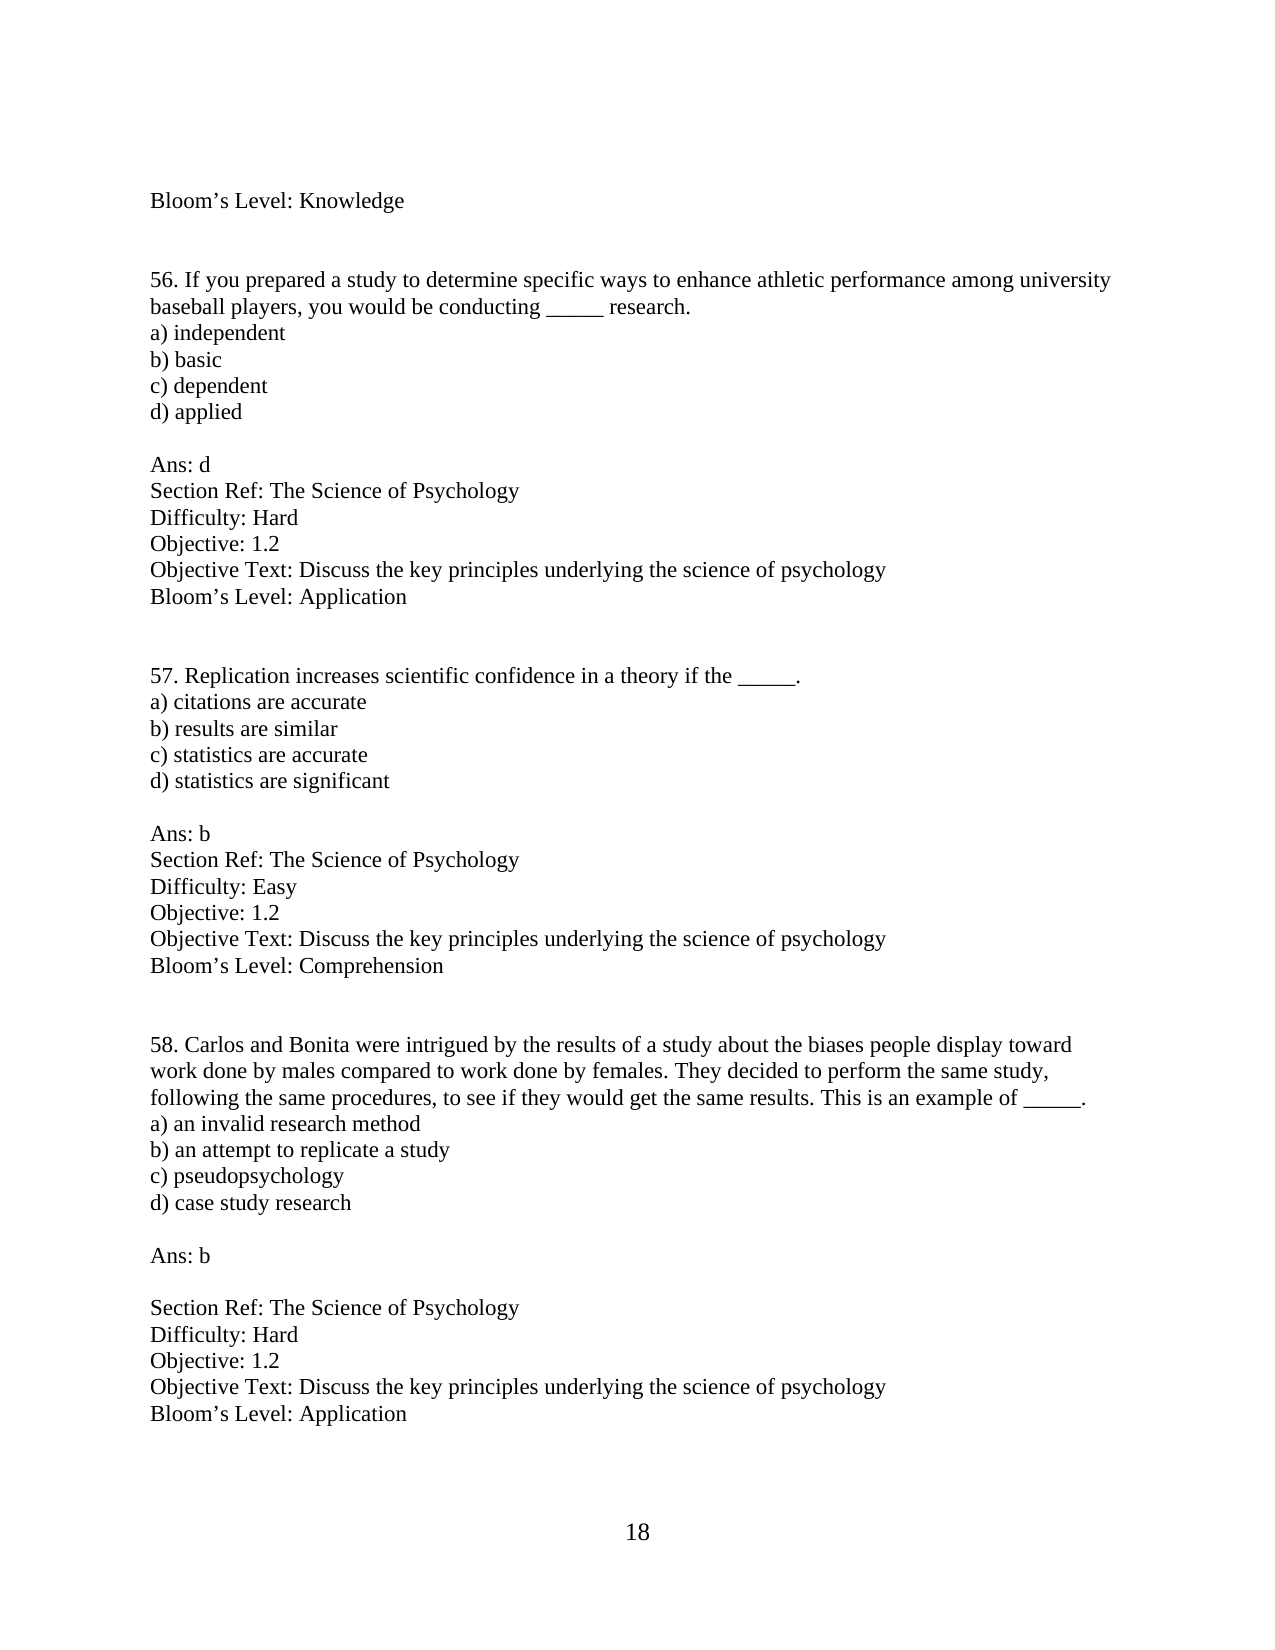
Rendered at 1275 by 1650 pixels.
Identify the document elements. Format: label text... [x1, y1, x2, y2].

text Section Ref: The Science of Psychology [150, 846, 1125, 873]
text c) pseudopsychology [150, 1163, 1125, 1189]
text Objective: 1.2 [150, 899, 1125, 925]
text Objective: 1.2 [150, 1347, 1125, 1373]
text Difficulty: Easy [150, 873, 1125, 899]
text c) dependent [150, 372, 1125, 398]
text 57. Replication increases scientific confidence in a theory if the _____. [150, 662, 1125, 688]
text Section Ref: The Science of Psychology [150, 477, 1125, 504]
text Bloom’s Level: Knowledge [150, 187, 1125, 214]
text Objective Text: Discuss the key principles underlying the science of psychology [150, 556, 1125, 583]
text Ans: b [150, 820, 1125, 846]
text Objective Text: Discuss the key principles underlying the science of psychology [150, 1373, 1125, 1400]
text a) an invalid research method [150, 1110, 1125, 1136]
text Section Ref: The Science of Psychology [150, 1294, 1125, 1321]
text 58. Carlos and Bonita were intrigued by the results of a study about the biases people display toward work done by males compared to work done by females. They decided to perform the same study, following the same procedures, to see if they would get the same results. This is an example of _____. [150, 1031, 1125, 1110]
text d) applied [150, 398, 1125, 425]
text d) statistics are significant [150, 767, 1125, 794]
text Objective: 1.2 [150, 530, 1125, 556]
text Ans: d [150, 451, 1125, 477]
text Difficulty: Hard [150, 1321, 1125, 1347]
text Difficulty: Hard [150, 504, 1125, 530]
text Bloom’s Level: Comprehension [150, 952, 1125, 978]
text d) case study research [150, 1189, 1125, 1215]
text a) independent [150, 319, 1125, 346]
text Ans: b [150, 1242, 1125, 1268]
text b) results are similar [150, 714, 1125, 741]
text 56. If you prepared a study to determine specific ways to enhance athletic performance among university baseball players, you would be conducting _____ research. [150, 267, 1125, 319]
text Objective Text: Discuss the key principles underlying the science of psychology [150, 925, 1125, 952]
text c) statistics are accurate [150, 741, 1125, 767]
text Bloom’s Level: Application [150, 1400, 1125, 1426]
text b) basic [150, 346, 1125, 372]
text Bloom’s Level: Application [150, 583, 1125, 609]
text a) citations are accurate [150, 688, 1125, 714]
text b) an attempt to replicate a study [150, 1136, 1125, 1163]
